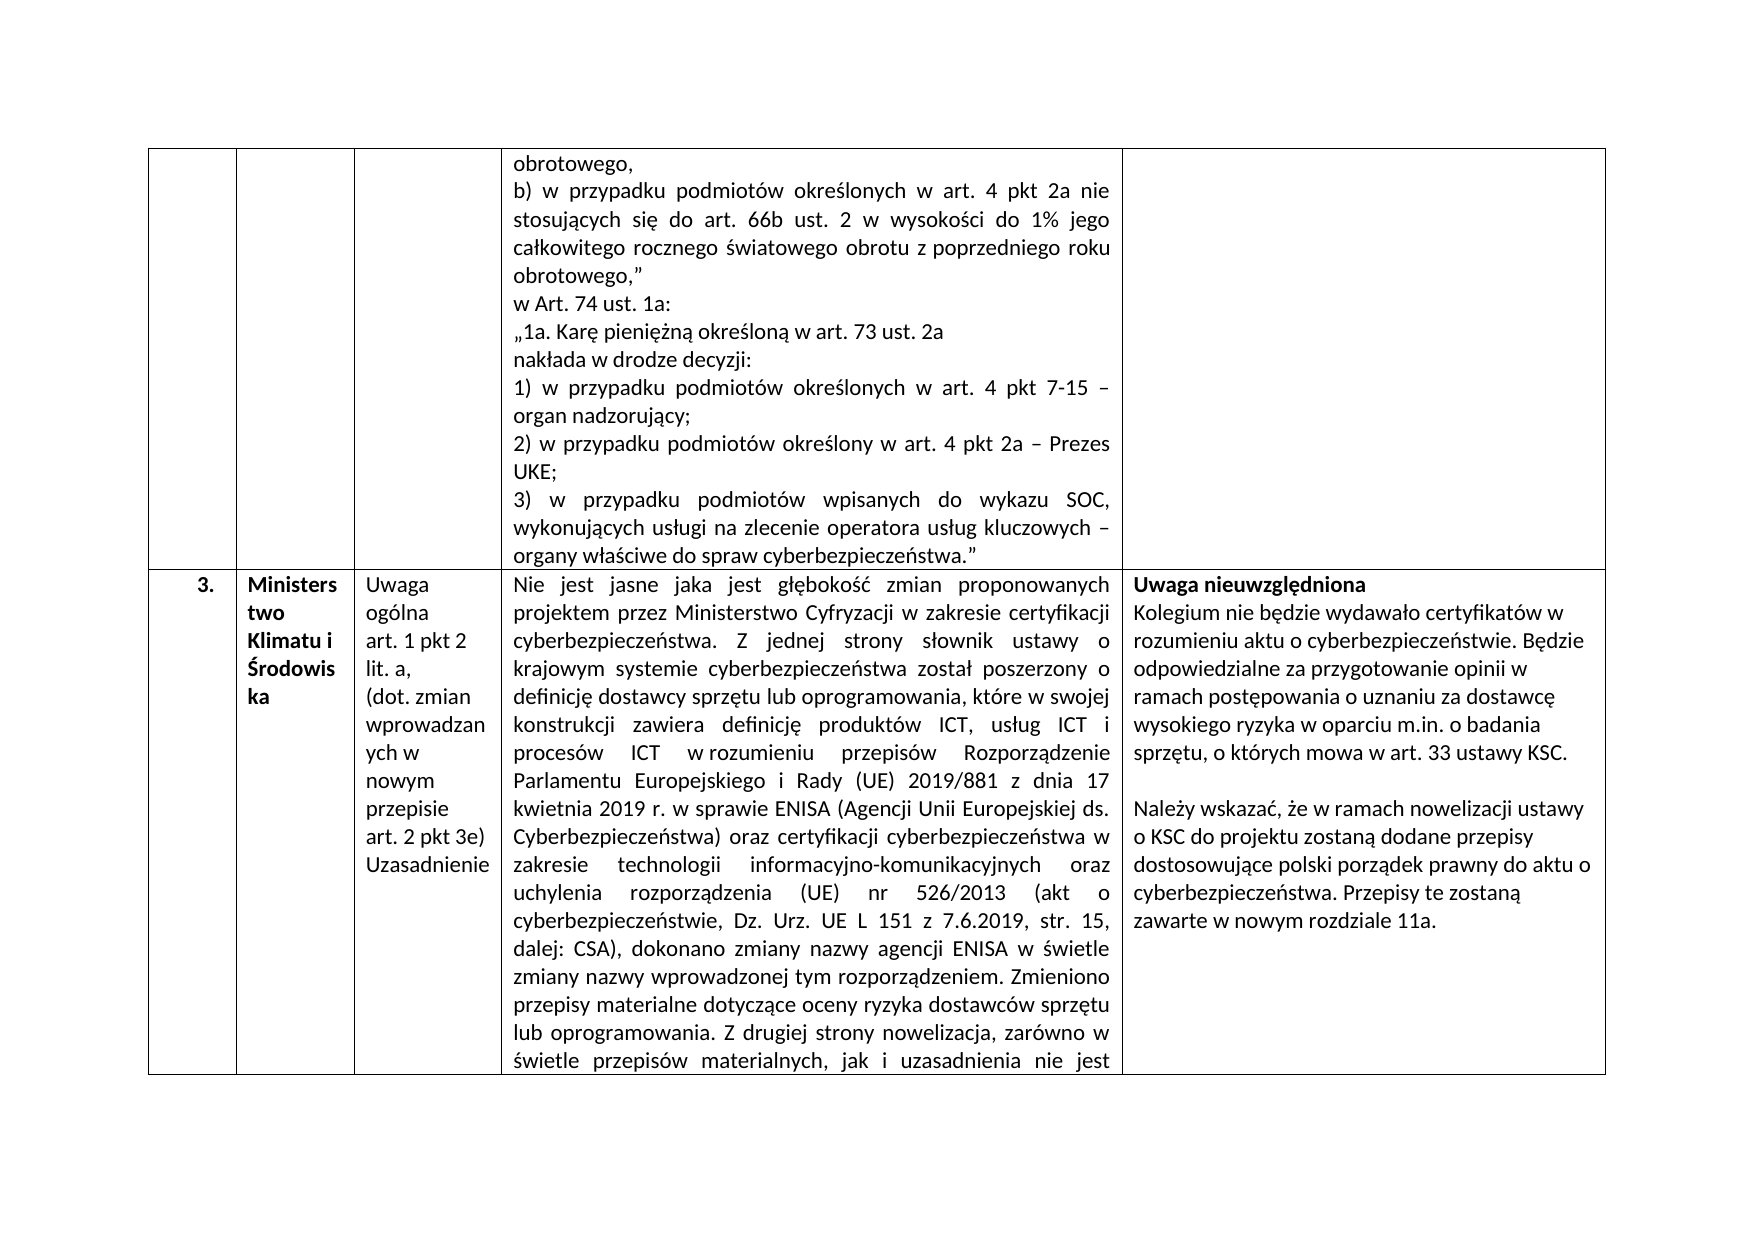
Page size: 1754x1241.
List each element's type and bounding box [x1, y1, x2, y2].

table_cell [502, 149, 1122, 569]
table_cell [355, 570, 501, 1074]
table_cell [1123, 570, 1605, 1074]
table_cell [1123, 149, 1605, 569]
table_cell [149, 570, 236, 1074]
table_cell [149, 149, 236, 569]
table_cell [237, 570, 354, 1074]
table_cell [237, 149, 354, 569]
table_cell [355, 149, 501, 569]
table_cell [502, 570, 1122, 1074]
